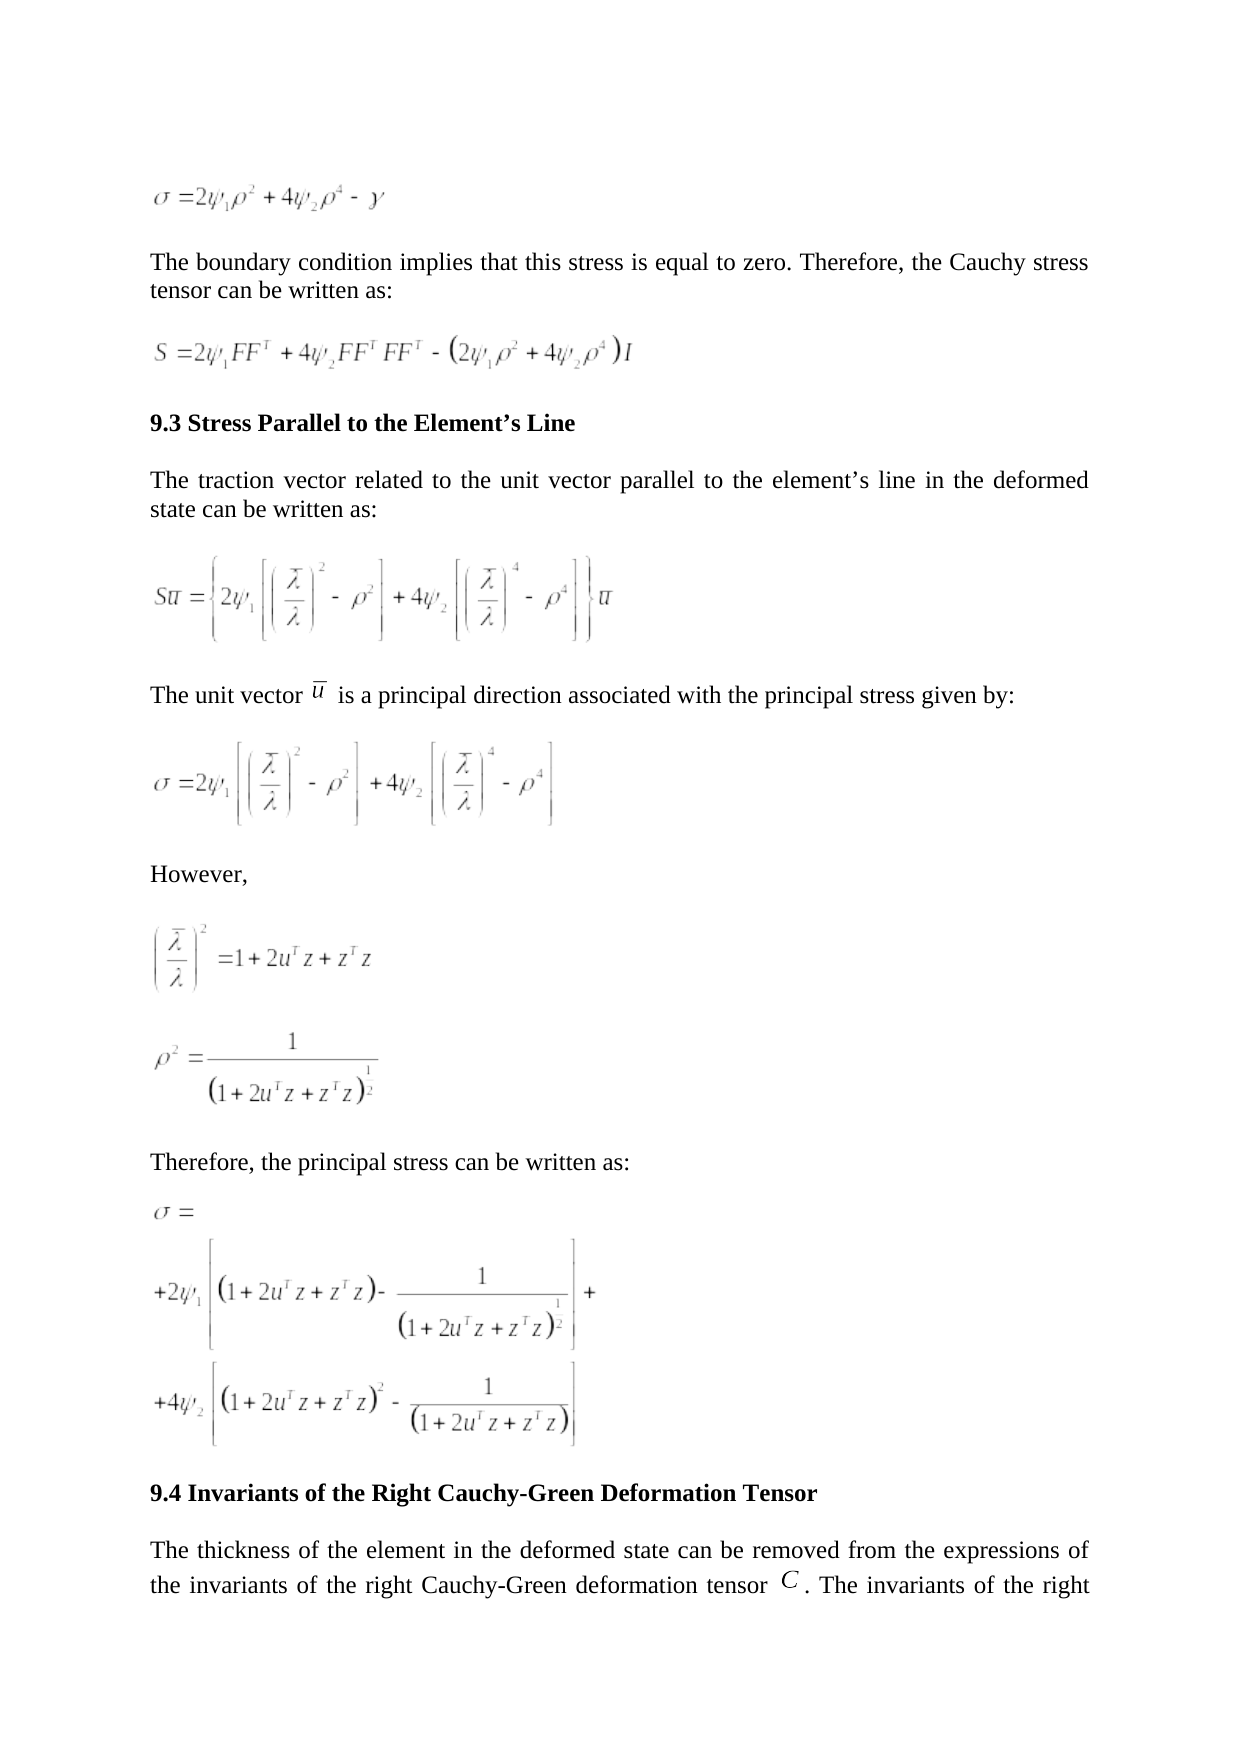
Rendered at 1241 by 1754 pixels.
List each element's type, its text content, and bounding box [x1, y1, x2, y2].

text 9.4 Invariants of the Right Cauchy-Green Deformation Tensor [150, 1478, 1090, 1507]
text 9.3 Stress Parallel to the Element’s Line [150, 408, 1090, 436]
text However, [150, 859, 1090, 888]
text The unit vector is a principal direction associated with the principal stress given by: [150, 676, 1090, 709]
text The boundary condition implies that this stress is equal to zero. Therefore, the Cauchy stress tensor can be written as: [150, 247, 1090, 304]
text Therefore, the principal stress can be written as: [150, 1147, 1090, 1176]
text The traction vector related to the unit vector parallel to the element’s line in the deformed state can be written as: [150, 465, 1090, 523]
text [150, 1535, 1090, 1599]
